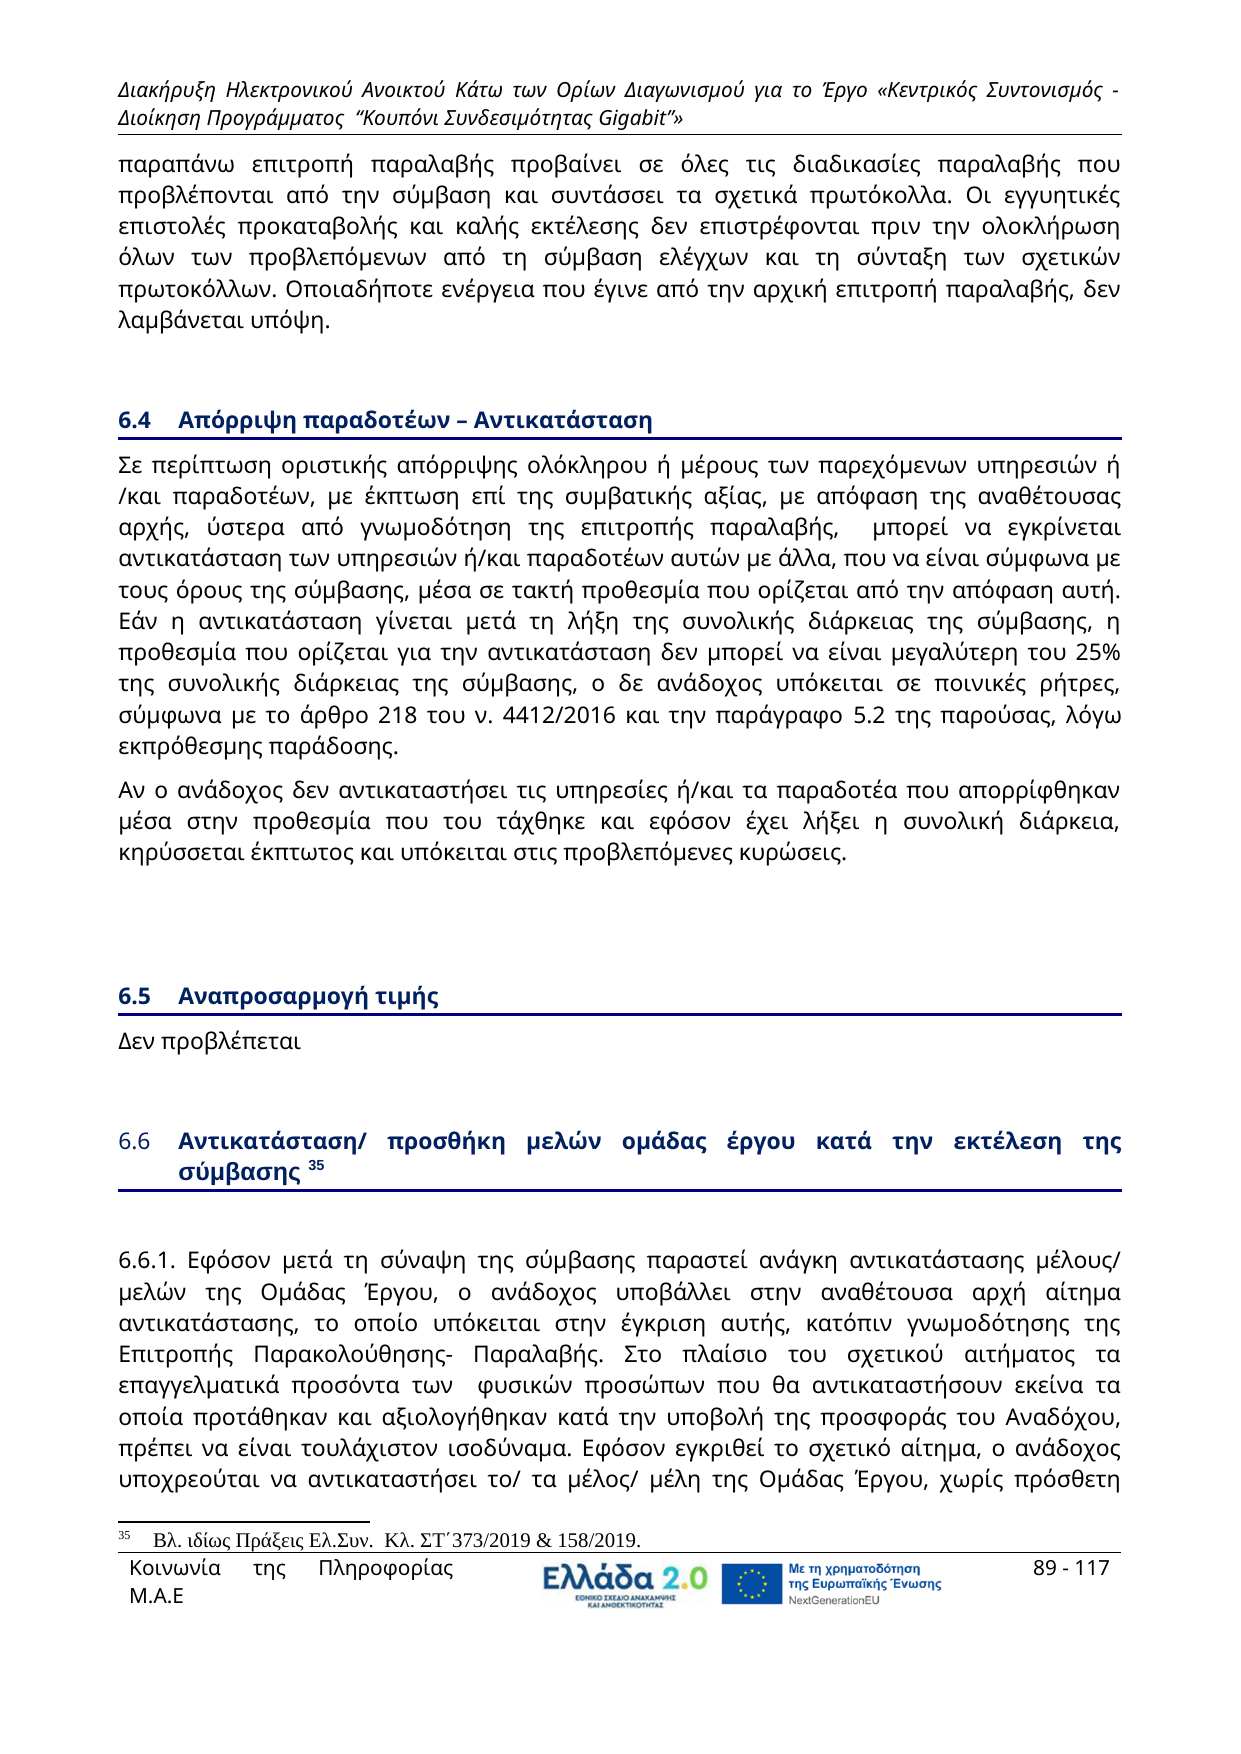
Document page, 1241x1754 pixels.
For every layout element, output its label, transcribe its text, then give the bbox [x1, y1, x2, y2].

subtitle Αντικατάσταση/ προσθήκη μελών ομάδας έργου κατά την εκτέλεση της σύμβασης [118, 1124, 1122, 1189]
subtitle Απόρριψη παραδοτέων – Αντικατάσταση [118, 404, 1122, 437]
subtitle Αναπροσαρμογή τιμής [118, 980, 1122, 1013]
picture [541, 1557, 948, 1609]
text Σε περίπτωση οριστικής απόρριψης ολόκληρου ή μέρους των παρεχόμενων υπηρεσιών ή /και παραδοτέων, με έκπτωση επί της συμβατικής αξίας, με απόφαση της αναθέτουσας αρχής, ύστερα από γνωμοδότηση της επιτροπής παραλαβής, μπορεί να εγκρίνεται αντικατάσταση των υπηρεσιών ή/και παραδοτέων αυτών με άλλα, που να είναι σύμφωνα με τους όρους της σύμβασης, μέσα σε τακτή προθεσμία που ορίζεται από την απόφαση αυτή. Εάν η αντικατάσταση γίνεται μετά τη λήξη της συνολικής διάρκειας της σύμβασης, η προθεσμία που ορίζεται για την αντικατάσταση δεν μπορεί να είναι μεγαλύτερη του 25% της συνολικής διάρκειας της σύμβασης, ο δε ανάδοχος υπόκειται σε ποινικές ρήτρες, σύμφωνα με το άρθρο 218 του ν. 4412/2016 και την παράγραφο 5.2 της παρούσας, λόγω εκπρόθεσμης παράδοσης. [118, 448, 1122, 761]
text Αν ο ανάδοχος δεν αντικαταστήσει τις υπηρεσίες ή/και τα παραδοτέα που απορρίφθηκαν μέσα στην προθεσμία που του τάχθηκε και εφόσον έχει λήξει η συνολική διάρκεια, κηρύσσεται έκπτωτος και υπόκειται στις προβλεπόμενες κυρώσεις. [118, 773, 1122, 867]
text Δεν προβλέπεται [118, 1024, 1122, 1056]
